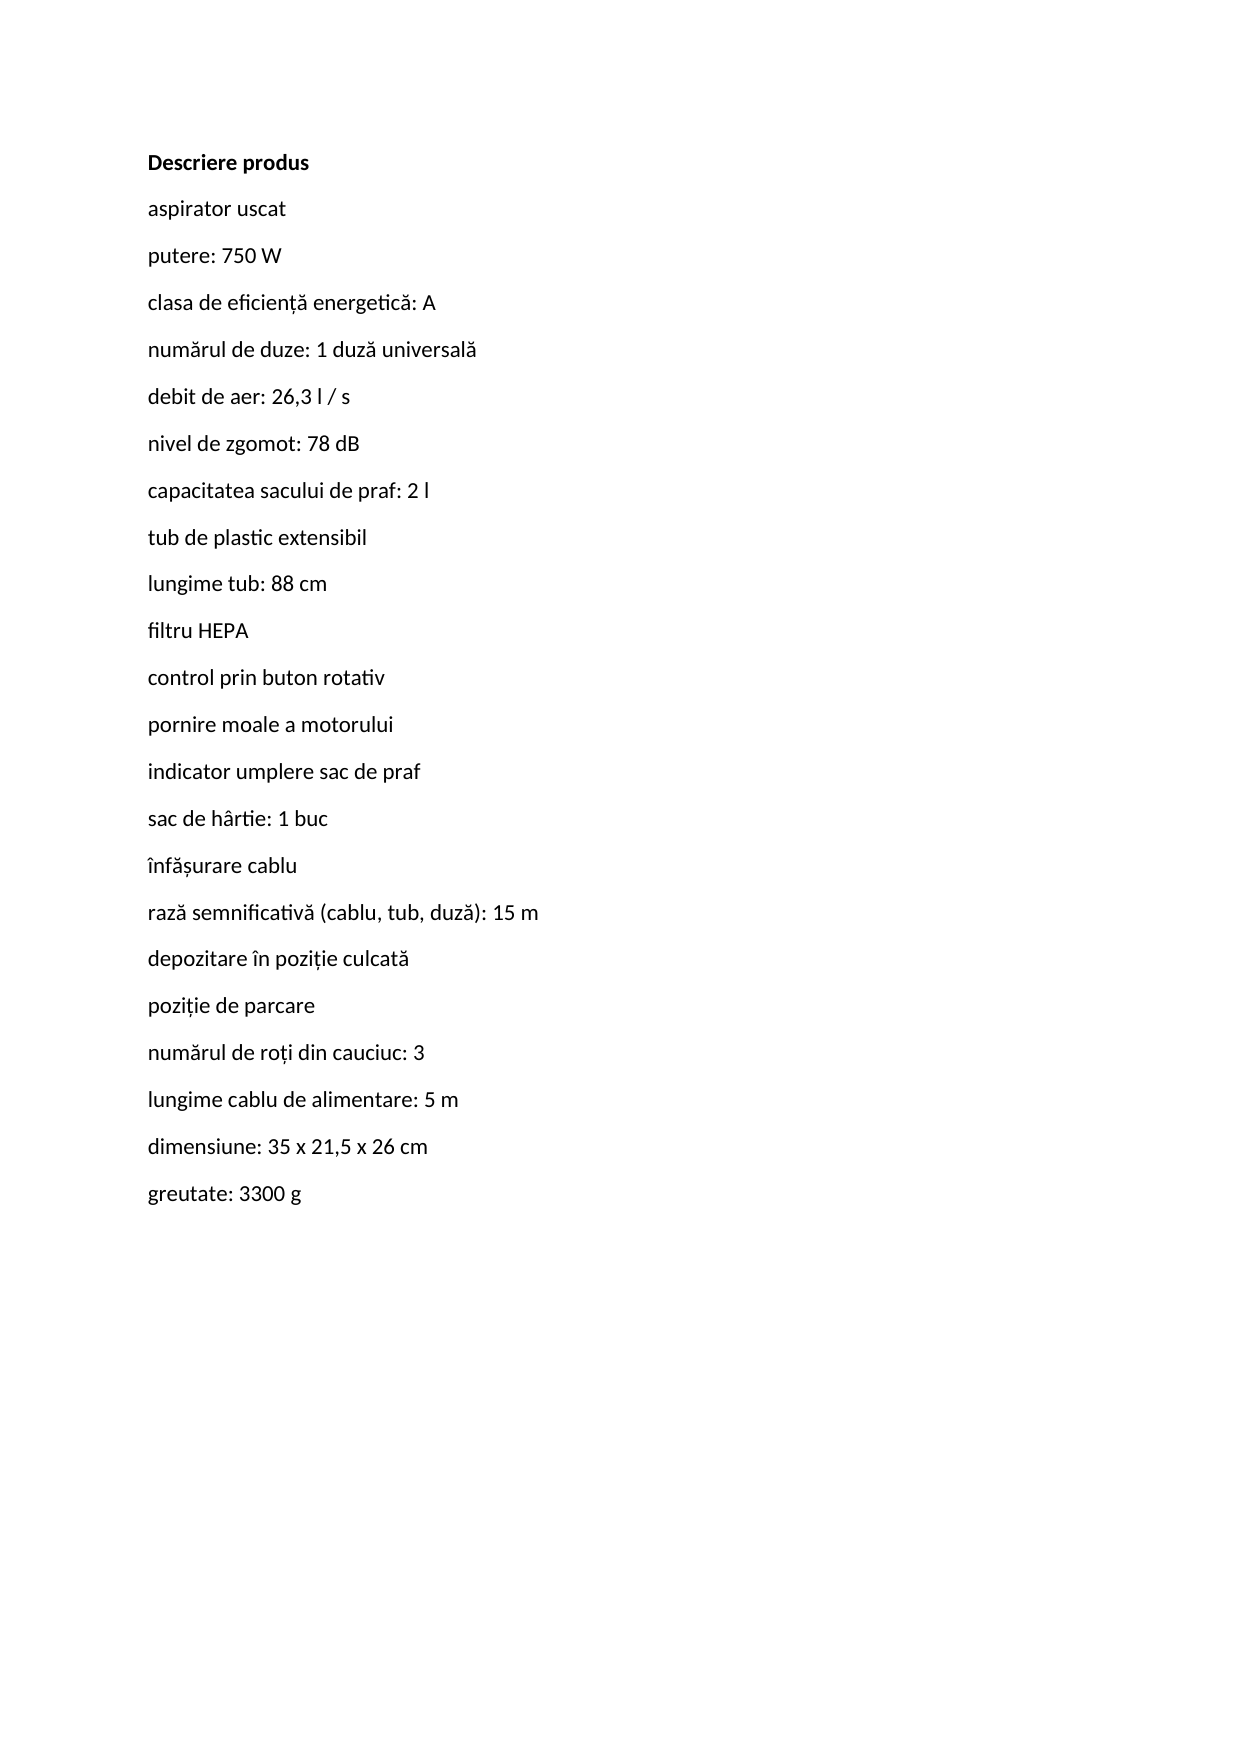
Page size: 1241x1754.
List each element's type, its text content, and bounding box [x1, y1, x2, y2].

text tub de plastic extensibil [148, 523, 1093, 551]
text depozitare în poziție culcată [148, 944, 1093, 972]
text dimensiune: 35 x 21,5 x 26 cm [148, 1132, 1093, 1160]
text greutate: 3300 g [148, 1179, 1093, 1207]
text debit de aer: 26,3 l / s [148, 382, 1093, 410]
text sac de hârtie: 1 buc [148, 804, 1093, 832]
text control prin buton rotativ [148, 663, 1093, 691]
text Descriere produs [148, 148, 1093, 176]
text rază semnificativă (cablu, tub, duză): 15 m [148, 898, 1093, 926]
text filtru HEPA [148, 616, 1093, 644]
text lungime cablu de alimentare: 5 m [148, 1085, 1093, 1113]
text clasa de eficiență energetică: A [148, 288, 1093, 316]
text poziție de parcare [148, 991, 1093, 1019]
text capacitatea sacului de praf: 2 l [148, 476, 1093, 504]
text numărul de roți din cauciuc: 3 [148, 1038, 1093, 1066]
text înfășurare cablu [148, 851, 1093, 879]
text aspirator uscat [148, 194, 1093, 222]
text indicator umplere sac de praf [148, 757, 1093, 785]
text numărul de duze: 1 duză universală [148, 335, 1093, 363]
text nivel de zgomot: 78 dB [148, 429, 1093, 457]
text lungime tub: 88 cm [148, 569, 1093, 597]
text putere: 750 W [148, 241, 1093, 269]
text pornire moale a motorului [148, 710, 1093, 738]
